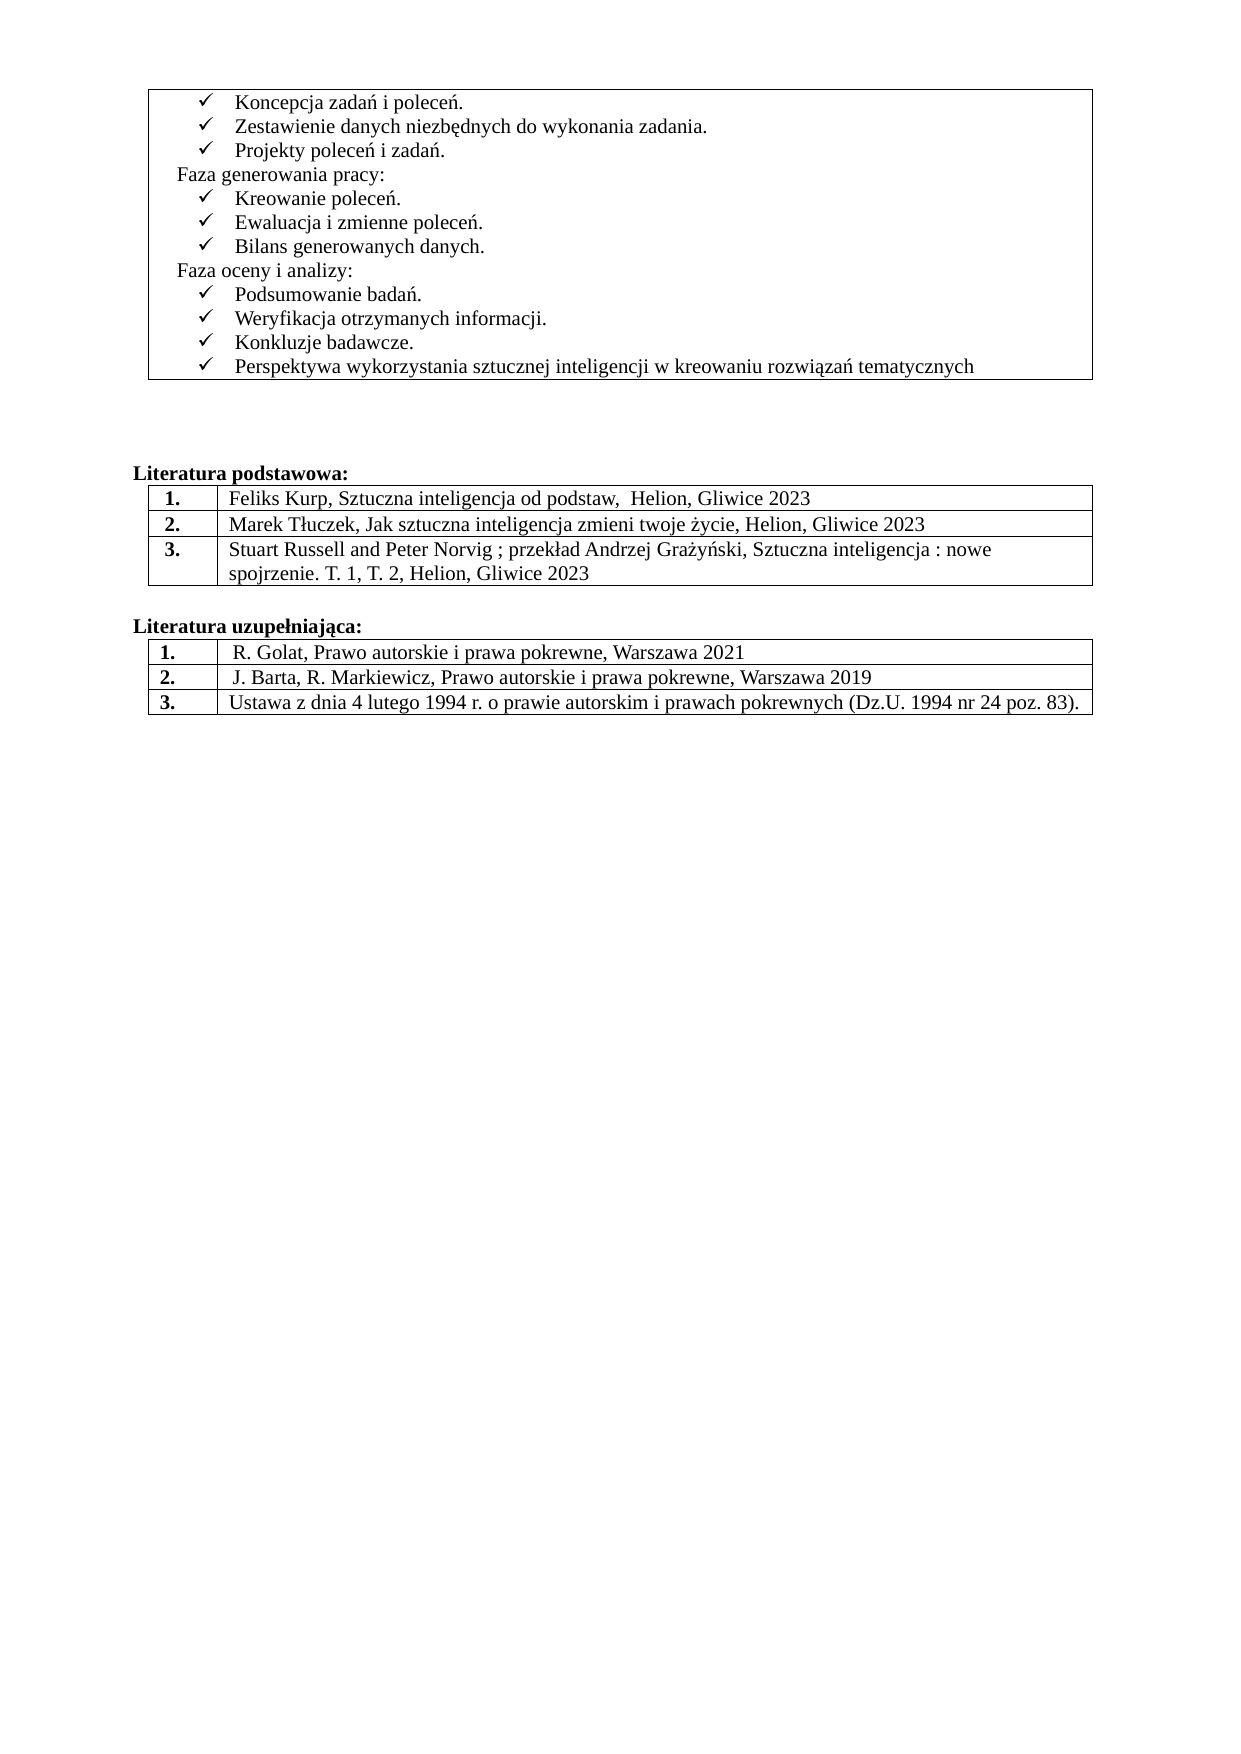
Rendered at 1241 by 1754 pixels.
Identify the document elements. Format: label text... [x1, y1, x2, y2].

table_cell Ustawa z dnia 4 lutego 1994 r. o prawie autorskim i prawach pokrewnych (Dz.U. 1994 nr 24 poz. 83). [218, 690, 1092, 714]
table_cell [149, 537, 217, 585]
table_cell Stuart Russell and Peter Norvig ; przekład Andrzej Grażyński, Sztuczna inteligencja : nowe spojrzenie. T. 1, T. 2, Helion, Gliwice 2023 [218, 537, 1092, 585]
table_cell [149, 511, 217, 536]
table_header R. Golat, Prawo autorskie i prawa pokrewne, Warszawa 2021 [218, 640, 1092, 664]
table_cell [149, 665, 217, 689]
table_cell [149, 90, 1092, 378]
table_cell J. Barta, R. Markiewicz, Prawo autorskie i prawa pokrewne, Warszawa 2019 [218, 665, 1092, 689]
text Literatura podstawowa: [133, 461, 1092, 485]
text Literatura uzupełniająca: [133, 614, 1092, 638]
table_header Feliks Kurp, Sztuczna inteligencja od podstaw, Helion, Gliwice 2023 [218, 486, 1092, 510]
table_cell [149, 690, 217, 714]
table_cell Marek Tłuczek, Jak sztuczna inteligencja zmieni twoje życie, Helion, Gliwice 2023 [218, 511, 1092, 536]
table_header [149, 486, 217, 510]
table_header [149, 640, 217, 664]
